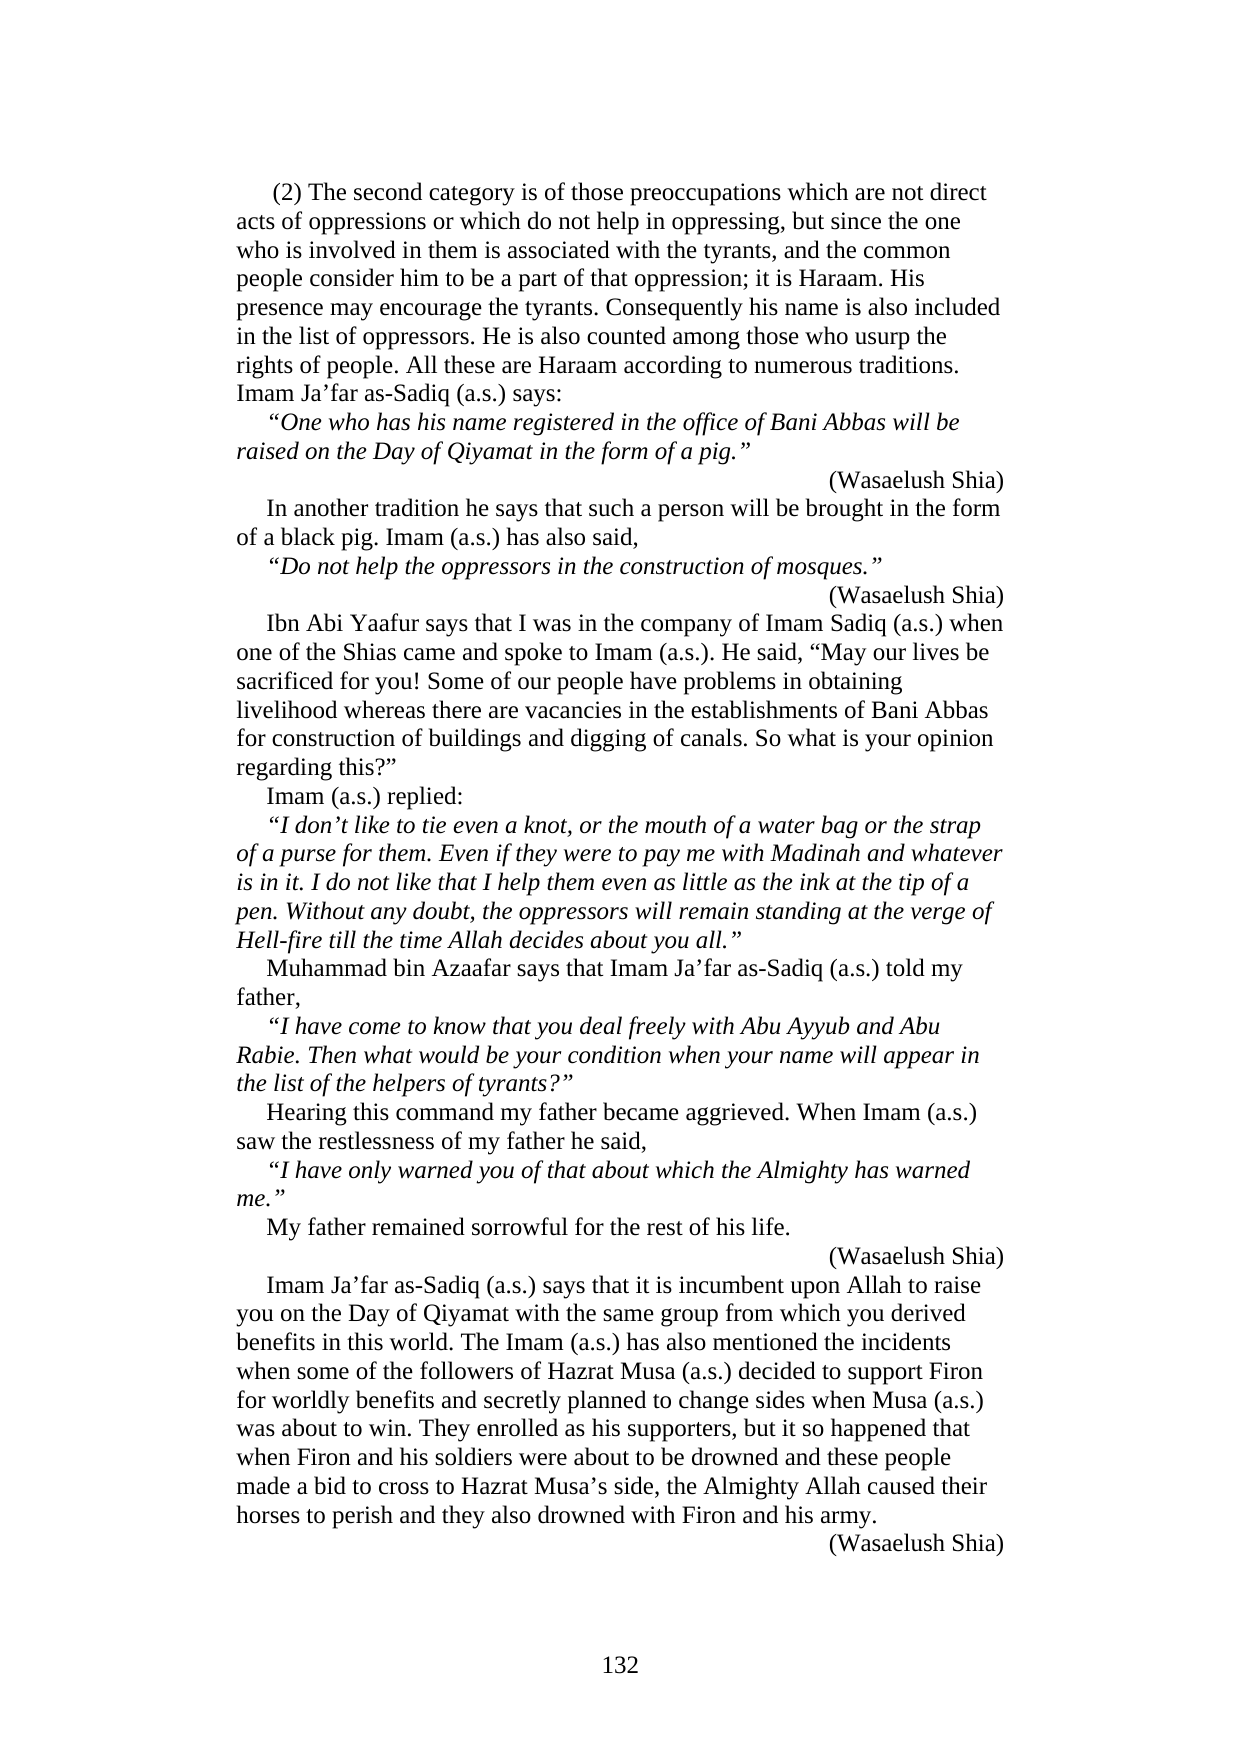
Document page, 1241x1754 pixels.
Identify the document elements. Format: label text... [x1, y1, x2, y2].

text Imam Ja’far as-Sadiq (a.s.) says that it is incumbent upon Allah to raise you on the Day of Qiyamat with the same group from which you derived benefits in this world. The Imam (a.s.) has also mentioned the incidents when some of the followers of Hazrat Musa (a.s.) decided to support Firon for worldly benefits and secretly planned to change sides when Musa (a.s.) was about to win. They enrolled as his supporters, but it so happened that when Firon and his soldiers were about to be drowned and these people made a bid to cross to Hazrat Musa’s side, the Almighty Allah caused their horses to perish and they also drowned with Firon and his army. [236, 1270, 1004, 1528]
text In another tradition he says that such a person will be brought in the form of a black pig. Imam (a.s.) has also said, [236, 493, 1004, 551]
text “I have only warned you of that about which the Almighty has warned me.” [236, 1155, 1004, 1212]
text My father remained sorrowful for the rest of his life. [236, 1212, 1004, 1241]
text (2) The second category is of those preoccupations which are not direct acts of oppressions or which do not help in oppressing, but since the one who is involved in them is associated with the tyrants, and the common people consider him to be a part of that oppression; it is Haraam. His presence may encourage the tyrants. Consequently his name is also included in the list of oppressors. He is also counted among those who usurp the rights of people. All these are Haraam according to numerous traditions. Imam Ja’far as-Sadiq (a.s.) says: [236, 177, 1004, 407]
text “Do not help the oppressors in the construction of mosques.” [236, 551, 1004, 580]
text (Wasaelush Shia) [236, 1528, 1004, 1557]
text “I don’t like to tie even a knot, or the mouth of a water bag or the strap of a purse for them. Even if they were to pay me with Madinah and whatever is in it. I do not like that I help them even as little as the ink at the tip of a pen. Without any doubt, the oppressors will remain standing at the verge of Hell-fire till the time Allah decides about you all.” [236, 810, 1004, 953]
text “One who has his name registered in the office of Bani Abbas will be raised on the Day of Qiyamat in the form of a pig.” [236, 407, 1004, 465]
text (Wasaelush Shia) [236, 580, 1004, 608]
text Hearing this command my father became aggrieved. When Imam (a.s.) saw the restlessness of my father he said, [236, 1097, 1004, 1155]
text “I have come to know that you deal freely with Abu Ayyub and Abu Rabie. Then what would be your condition when your name will appear in the list of the helpers of tyrants?” [236, 1011, 1004, 1097]
text (Wasaelush Shia) [236, 465, 1004, 493]
text Ibn Abi Yaafur says that I was in the company of Imam Sadiq (a.s.) when one of the Shias came and spoke to Imam (a.s.). He said, “May our lives be sacrificed for you! Some of our people have problems in obtaining livelihood whereas there are vacancies in the establishments of Bani Abbas for construction of buildings and digging of canals. So what is your opinion regarding this?” [236, 608, 1004, 781]
text (Wasaelush Shia) [236, 1241, 1004, 1270]
text Imam (a.s.) replied: [236, 781, 1004, 810]
text Muhammad bin Azaafar says that Imam Ja’far as-Sadiq (a.s.) told my father, [236, 953, 1004, 1011]
